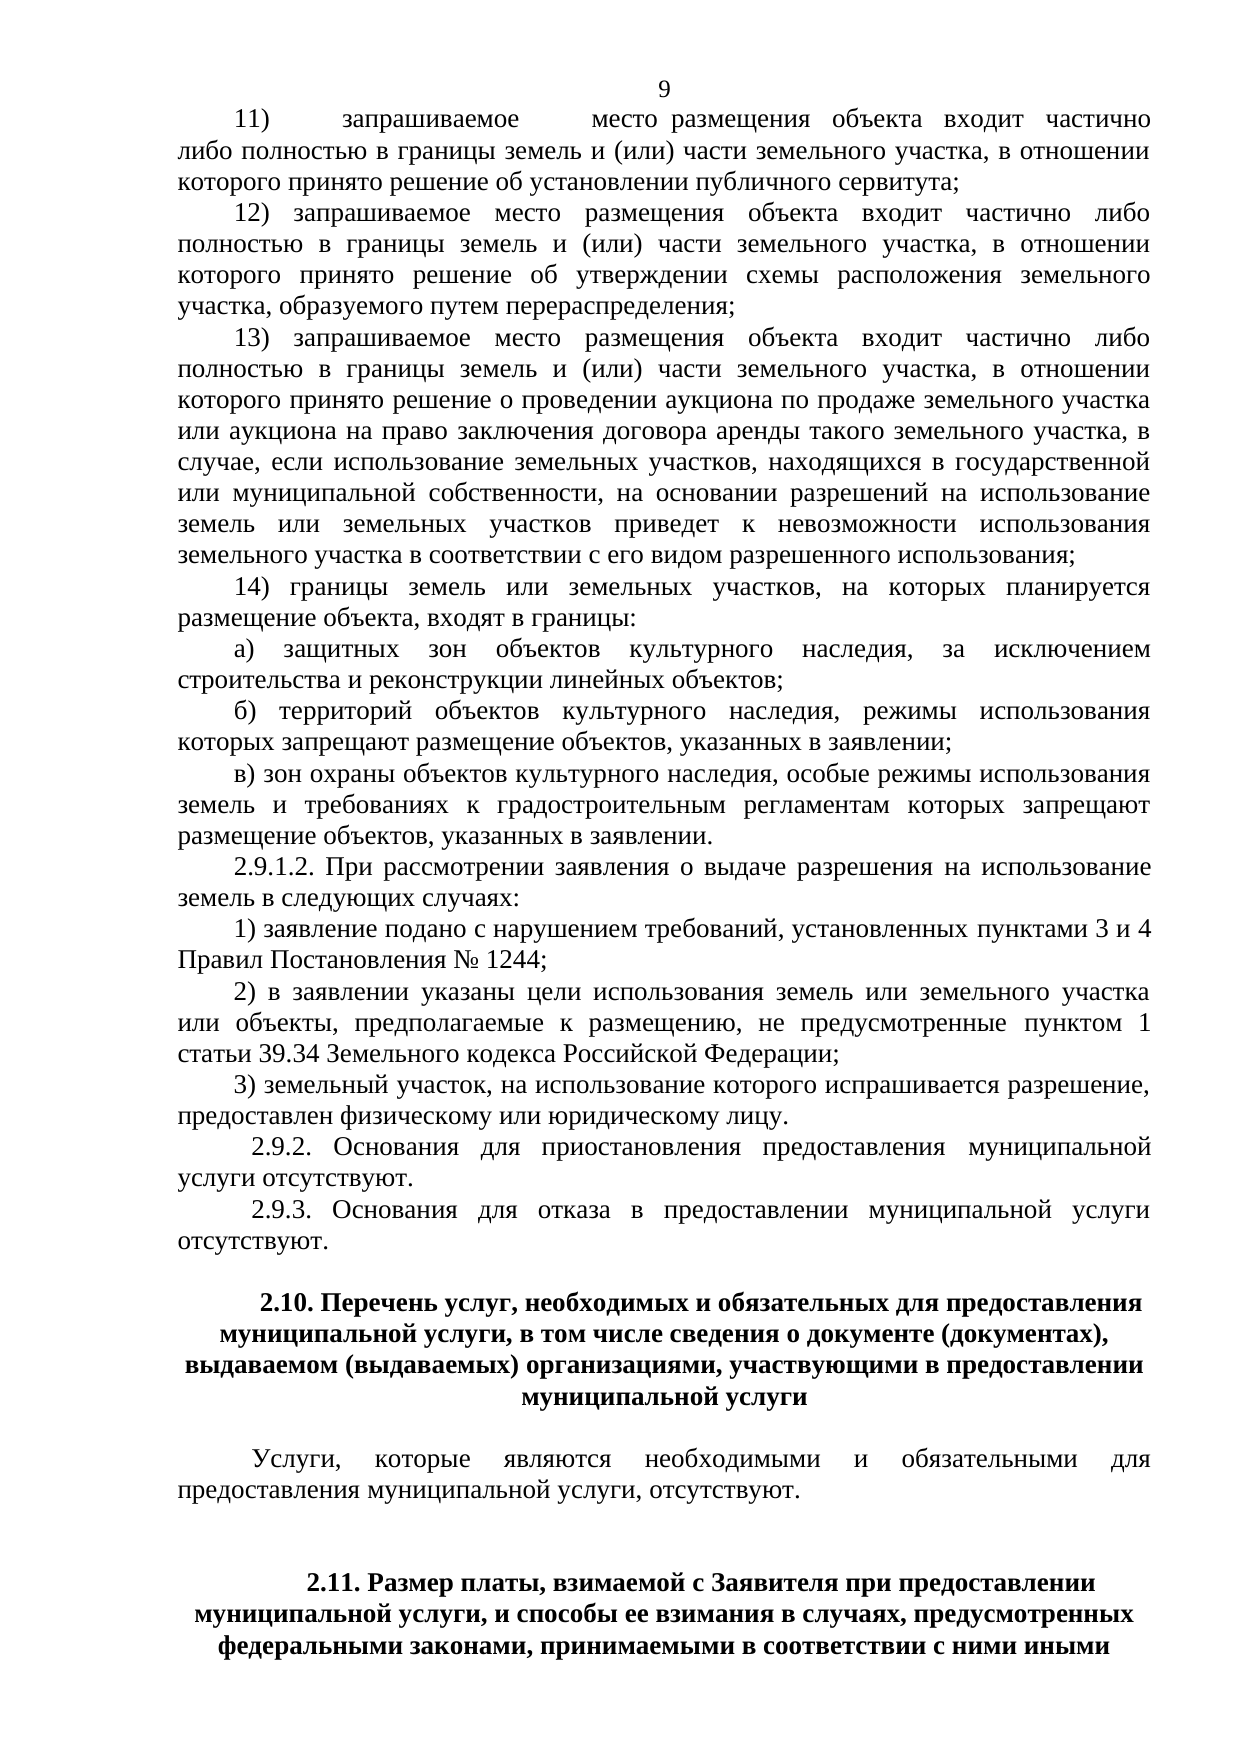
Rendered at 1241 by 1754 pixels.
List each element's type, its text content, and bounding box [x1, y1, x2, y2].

text 2.9.1.2. При рассмотрении заявления о выдаче разрешения на использование земель в следующих случаях: [177, 850, 1152, 912]
text а) защитных зон объектов культурного наследия, за исключением строительства и реконструкции линейных объектов; [177, 632, 1152, 694]
text б) территорий объектов культурного наследия, режимы использования которых запрещают размещение объектов, указанных в заявлении; [177, 694, 1152, 757]
text 1) заявление подано с нарушением требований, установленных пунктами 3 и 4 Правил Постановления № 1244; [177, 912, 1152, 975]
text 11) запрашиваемое место размещения объекта входит частично либо полностью в границы земель и (или) части земельного участка, в отношении которого принято решение об установлении публичного сервитута; [177, 103, 1152, 196]
text 2) в заявлении указаны цели использования земель или земельного участка или объекты, предполагаемые к размещению, не предусмотренные пунктом 1 статьи 39.34 Земельного кодекса Российской Федерации; [177, 975, 1152, 1068]
text в) зон охраны объектов культурного наследия, особые режимы использования земель и требованиях к градостроительным регламентам которых запрещают размещение объектов, указанных в заявлении. [177, 757, 1152, 850]
text 12) запрашиваемое место размещения объекта входит частично либо полностью в границы земель и (или) части земельного участка, в отношении которого принято решение об утверждении схемы расположения земельного участка, образуемого путем перераспределения; [177, 196, 1152, 321]
text 3) земельный участок, на использование которого испрашивается разрешение, предоставлен физическому или юридическому лицу. [177, 1068, 1152, 1130]
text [177, 1566, 1152, 1660]
text 2.10. Перечень услуг, необходимых и обязательных для предоставления муниципальной услуги, в том числе сведения о документе (документах), выдаваемом (выдаваемых) организациями, участвующими в предоставлении муниципальной услуги [177, 1286, 1152, 1411]
text 2.9.3. Основания для отказа в предоставлении муниципальной услуги отсутствуют. [177, 1193, 1152, 1255]
text 14) границы земель или земельных участков, на которых планируется размещение объекта, входят в границы: [177, 570, 1152, 632]
text 2.9.2. Основания для приостановления предоставления муниципальной услуги отсутствуют. [177, 1130, 1152, 1193]
text 13) запрашиваемое место размещения объекта входит частично либо полностью в границы земель и (или) части земельного участка, в отношении которого принято решение о проведении аукциона по продаже земельного участка или аукциона на право заключения договора аренды такого земельного участка, в случае, если использование земельных участков, находящихся в государственной или муниципальной собственности, на основании разрешений на использование земель или земельных участков приведет к невозможности использования земельного участка в соответствии с его видом разрешенного использования; [177, 321, 1152, 570]
text Услуги, которые являются необходимыми и обязательными для предоставления муниципальной услуги, отсутствуют. [177, 1442, 1152, 1504]
